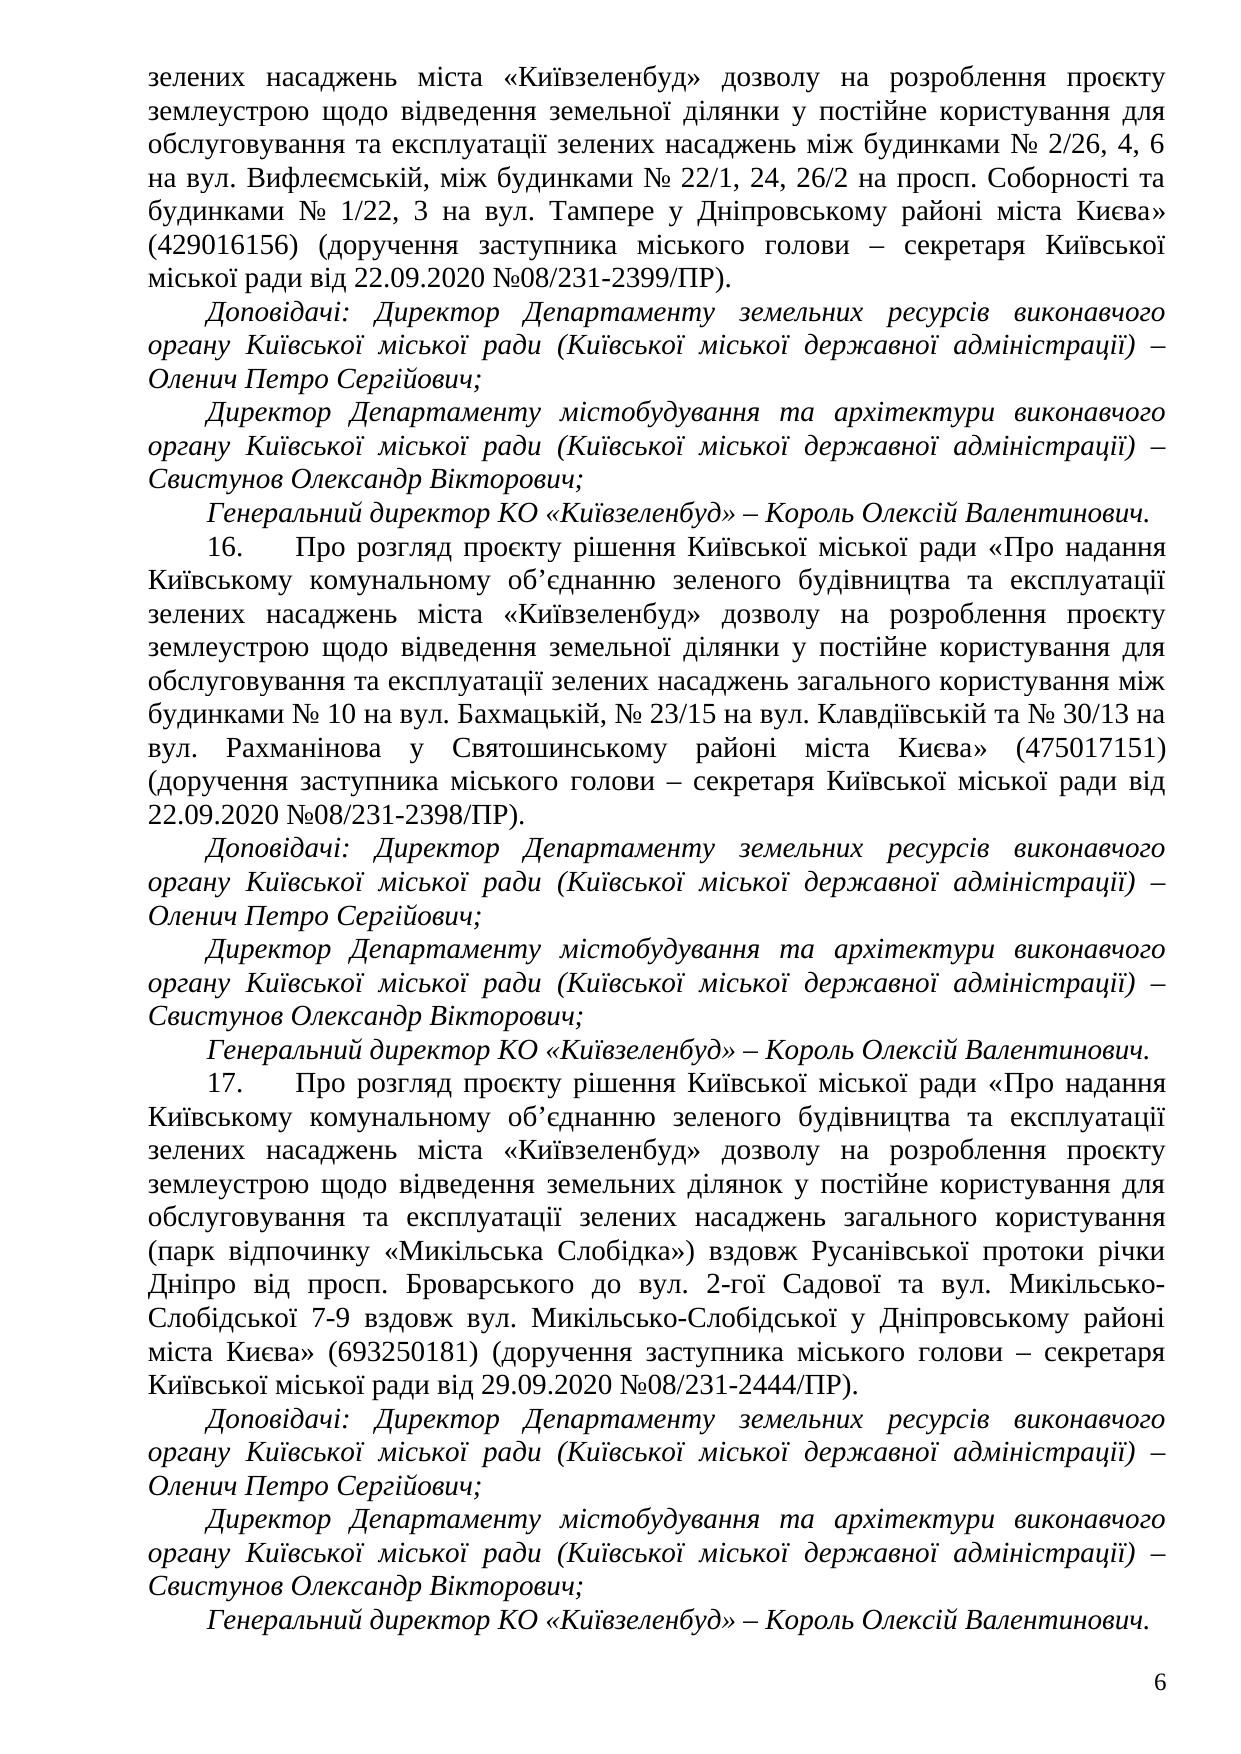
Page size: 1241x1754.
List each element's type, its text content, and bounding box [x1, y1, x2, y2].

list Генеральний директор КО «Київзеленбуд» – Король Олексій Валентинович. [148, 1602, 1166, 1636]
list Про розгляд проєкту рішення Київської міської ради «Про надання Київському комунальному об’єднанню зеленого будівництва та експлуатації зелених насаджень міста «Київзеленбуд» дозволу на розроблення проєкту землеустрою щодо відведення земельної ділянки у постійне користування для обслуговування та експлуатації зелених насаджень загального користування між будинками № 10 на вул. Бахмацькій, № 23/15 на вул. Клавдіївській та № 30/13 на вул. Рахманінова у Святошинському районі міста Києва» (475017151) (доручення заступника міського голови – секретаря Київської міської ради від 22.09.2020 №08/231-2398/ПР). [148, 730, 1166, 831]
list Генеральний директор КО «Київзеленбуд» – Король Олексій Валентинович. [148, 495, 1166, 529]
list Генеральний директор КО «Київзеленбуд» – Король Олексій Валентинович. [148, 1032, 1166, 1065]
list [148, 193, 1166, 294]
list Про розгляд проєкту рішення Київської міської ради «Про надання Київському комунальному об’єднанню зеленого будівництва та експлуатації зелених насаджень міста «Київзеленбуд» дозволу на розроблення проєкту землеустрою щодо відведення земельних ділянок у постійне користування для обслуговування та експлуатації зелених насаджень загального користування (парк відпочинку «Микільська Слобідка») вздовж Русанівської протоки річки Дніпро від просп. Броварського до вул. 2-гої Садової та вул. Микільсько-Слобідської 7-9 вздовж вул. Микільсько-Слобідської у Дніпровському районі міста Києва» (693250181) (доручення заступника міського голови – секретаря Київської міської ради від 29.09.2020 №08/231-2444/ПР). [148, 1334, 1166, 1401]
